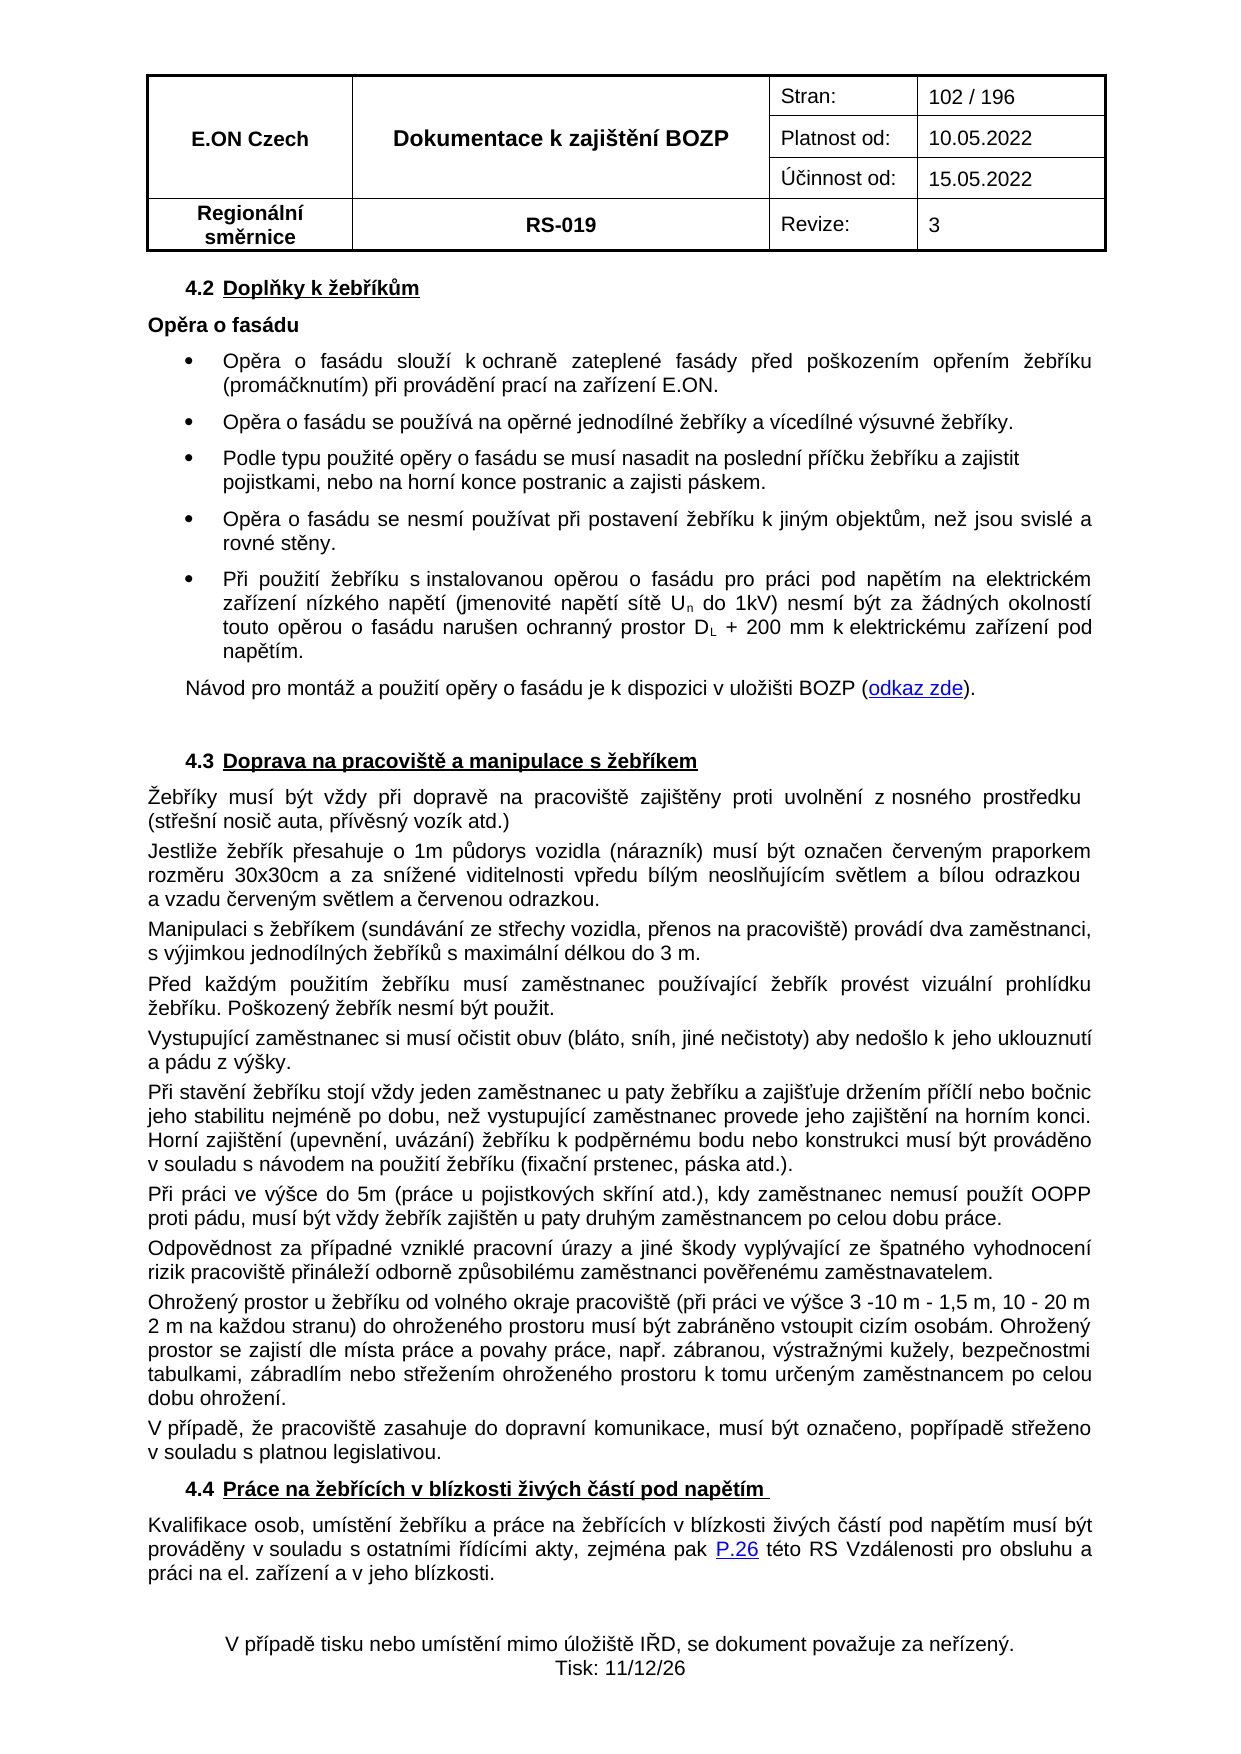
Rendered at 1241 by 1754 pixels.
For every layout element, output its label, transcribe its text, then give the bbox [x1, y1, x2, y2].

text Před každým použitím žebříku musí zaměstnanec používající žebřík provést vizuální prohlídku žebříku. Poškozený žebřík nesmí být použit. [148, 971, 1092, 1019]
text Ohrožený prostor u žebříku od volného okraje pracoviště (při práci ve výšce 3 -10 m - 1,5 m, 10 - 20 m 2 m na každou stranu) do ohroženého prostoru musí být zabráněno vstoupit cizím osobám. Ohrožený prostor se zajistí dle místa práce a povahy práce, např. zábranou, výstražnými kužely, bezpečnostmi tabulkami, zábradlím nebo střežením ohroženého prostoru k tomu určeným zaměstnancem po celou dobu ohrožení. [148, 1290, 1092, 1410]
text Jestliže žebřík přesahuje o 1m půdorys vozidla (nárazník) musí být označen červeným praporkem rozměru 30x30cm a za snížené viditelnosti vpředu bílým neoslňujícím světlem a bílou odrazkou a vzadu červeným světlem a červenou odrazkou. [148, 839, 1092, 911]
text Při práci ve výšce do 5m (práce u pojistkových skříní atd.), kdy zaměstnanec nemusí použít OOPP proti pádu, musí být vždy žebřík zajištěn u paty druhým zaměstnancem po celou dobu práce. [148, 1182, 1092, 1230]
text Manipulaci s žebříkem (sundávání ze střechy vozidla, přenos na pracoviště) provádí dva zaměstnanci, s výjimkou jednodílných žebříků s maximální délkou do 3 m. [148, 917, 1092, 965]
title Podle typu použité opěry o fasádu se musí nasadit na poslední příčku žebříku a zajistit pojistkami, nebo na horní konce postranic a zajisti páskem. [185, 446, 1092, 494]
text Kvalifikace osob, umístění žebříku a práce na žebřících v blízkosti živých částí pod napětím musí být prováděny v souladu s ostatními řídícími akty, zejména pak P.26 této RS Vzdálenosti pro obsluhu a práci na el. zařízení a v jeho blízkosti. [148, 1513, 1092, 1585]
title Opěra o fasádu se používá na opěrné jednodílné žebříky a vícedílné výsuvné žebříky. [185, 409, 1092, 434]
title Doplňky k žebříkům [185, 276, 1092, 300]
title Při použití žebříku s instalovanou opěrou o fasádu pro práci pod napětím na elektrickém zařízení nízkého napětí (jmenovité napětí sítě Un do 1kV) nesmí být za žádných okolností touto opěrou o fasádu narušen ochranný prostor DL + 200 mm k elektrickému zařízení pod napětím. [185, 567, 1092, 663]
title Opěra o fasádu se nesmí používat při postavení žebříku k jiným objektům, než jsou svislé a rovné stěny. [185, 507, 1092, 555]
text Při stavění žebříku stojí vždy jeden zaměstnanec u paty žebříku a zajišťuje držením příčlí nebo bočnic jeho stabilitu nejméně po dobu, než vystupující zaměstnanec provede jeho zajištění na horním konci. Horní zajištění (upevnění, uvázání) žebříku k podpěrnému bodu nebo konstrukci musí být prováděno v souladu s návodem na použití žebříku (fixační prstenec, páska atd.). [148, 1080, 1092, 1176]
text Vystupující zaměstnanec si musí očistit obuv (bláto, sníh, jiné nečistoty) aby nedošlo k jeho uklouznutí a pádu z výšky. [148, 1026, 1092, 1073]
title Práce na žebřících v blízkosti živých částí pod napětím [185, 1477, 1092, 1501]
title Opěra o fasádu [148, 313, 1092, 337]
text Žebříky musí být vždy při dopravě na pracoviště zajištěny proti uvolnění z nosného prostředku (střešní nosič auta, přívěsný vozík atd.) [148, 785, 1092, 833]
text V případě, že pracoviště zasahuje do dopravní komunikace, musí být označeno, popřípadě střeženo v souladu s platnou legislativou. [148, 1416, 1092, 1464]
title Doprava na pracoviště a manipulace s žebříkem [185, 748, 1092, 772]
text Odpovědnost za případné vzniklé pracovní úrazy a jiné škody vyplývající ze špatného vyhodnocení rizik pracoviště přináleží odborně způsobilému zaměstnanci pověřenému zaměstnavatelem. [148, 1236, 1092, 1284]
title Opěra o fasádu slouží k ochraně zateplené fasády před poškozením opřením žebříku (promáčknutím) při provádění prací na zařízení E.ON. [185, 349, 1092, 397]
title Návod pro montáž a použití opěry o fasádu je k dispozici v uložišti BOZP (odkaz zde). [185, 676, 1092, 699]
